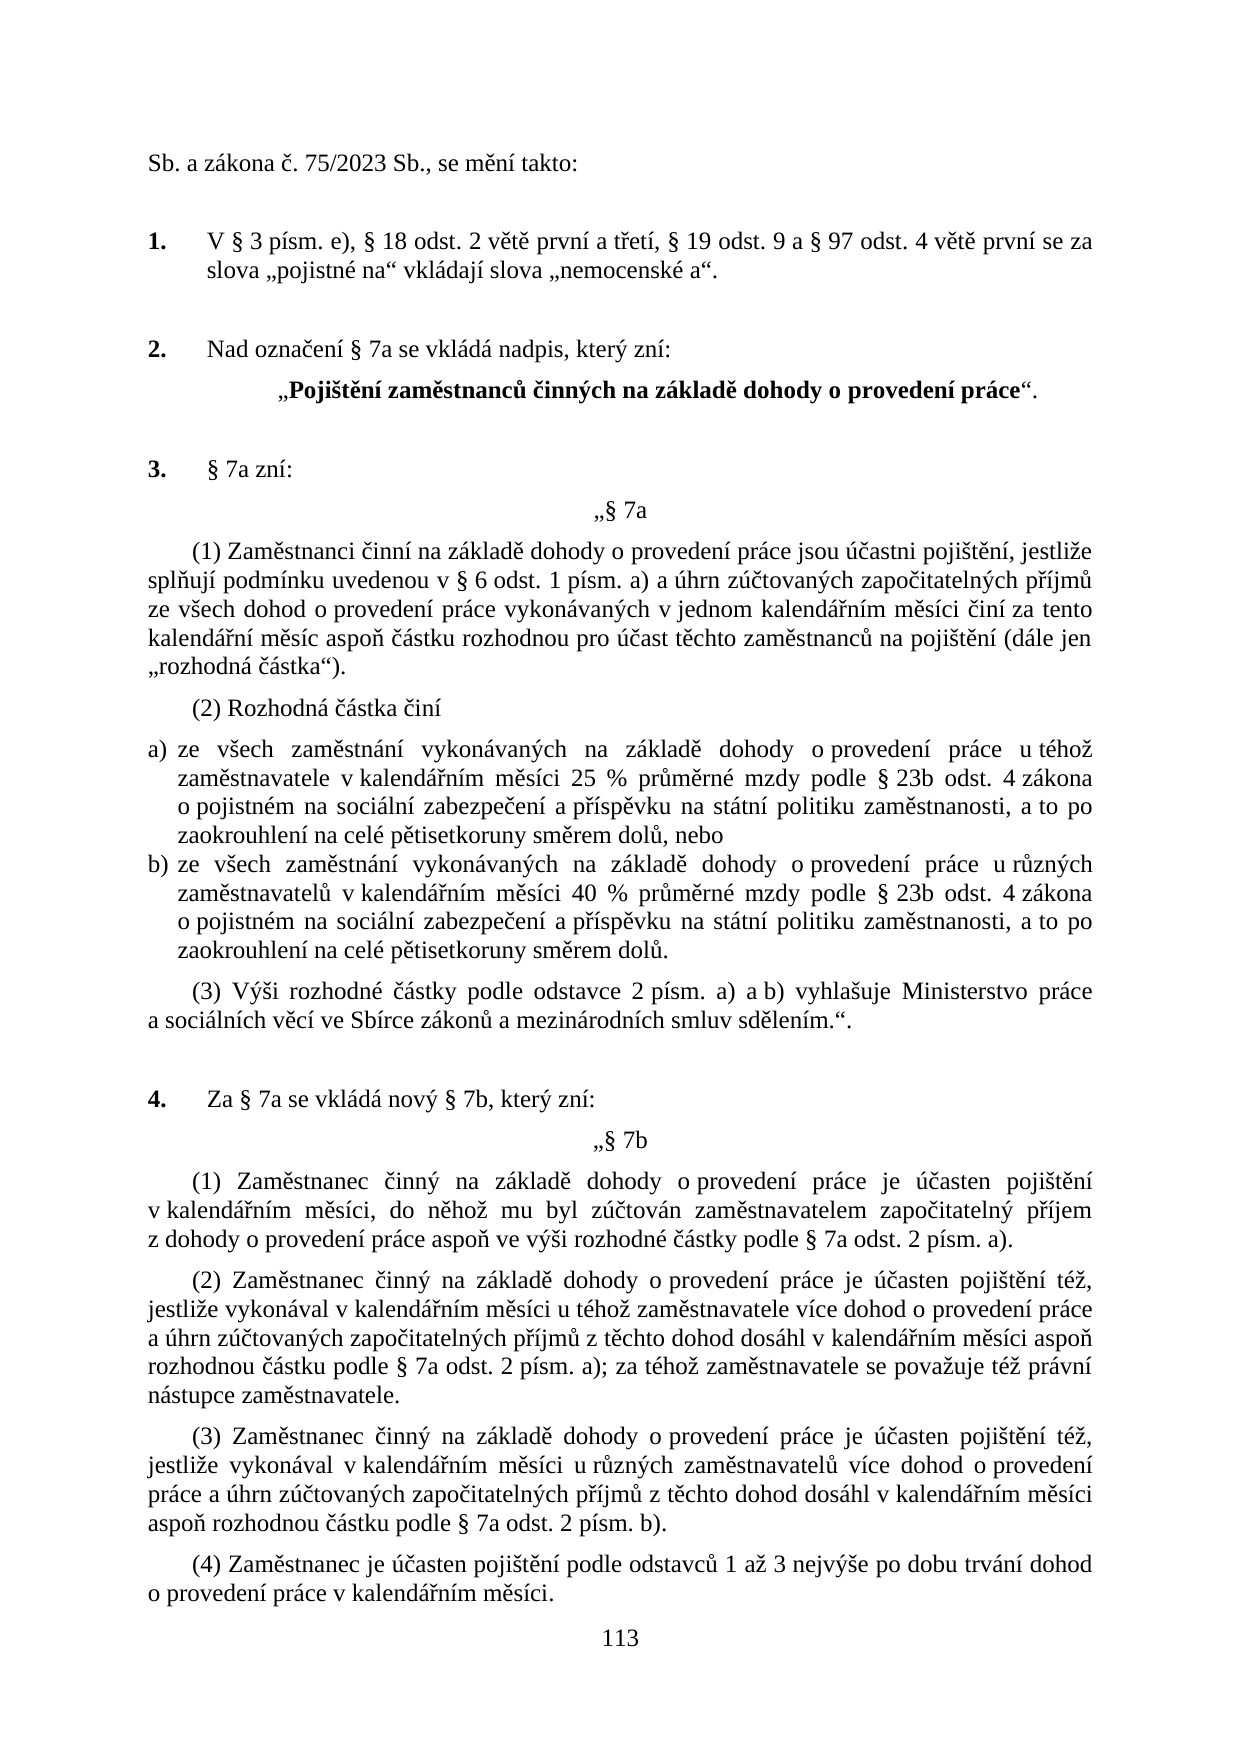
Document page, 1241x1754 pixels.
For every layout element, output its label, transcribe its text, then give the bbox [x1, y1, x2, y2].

list § 7a zní: [148, 454, 1093, 483]
list ze všech zaměstnání vykonávaných na základě dohody o provedení práce u téhož zaměstnavatele v kalendářním měsíci 25 % průměrné mzdy podle § 23b odst. 4 zákona o pojistném na sociální zabezpečení a příspěvku na státní politiku zaměstnanosti, a to po zaokrouhlení na celé pětisetkoruny směrem dolů, nebo [148, 734, 1093, 849]
text „§ 7b [148, 1125, 1093, 1154]
text „Pojištění zaměstnanců činných na základě dohody o provedení práce“. [223, 375, 1093, 404]
text (3) Zaměstnanec činný na základě dohody o provedení práce je účasten pojištění též, jestliže vykonával v kalendářním měsíci u různých zaměstnavatelů více dohod o provedení práce a úhrn zúčtovaných započitatelných příjmů z těchto dohod dosáhl v kalendářním měsíci aspoň rozhodnou částku podle § 7a odst. 2 písm. b). [148, 1421, 1093, 1536]
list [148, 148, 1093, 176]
list ze všech zaměstnání vykonávaných na základě dohody o provedení práce u různých zaměstnavatelů v kalendářním měsíci 40 % průměrné mzdy podle § 23b odst. 4 zákona o pojistném na sociální zabezpečení a příspěvku na státní politiku zaměstnanosti, a to po zaokrouhlení na celé pětisetkoruny směrem dolů. [148, 849, 1093, 964]
text (2) Zaměstnanec činný na základě dohody o provedení práce je účasten pojištění též, jestliže vykonával v kalendářním měsíci u téhož zaměstnavatele více dohod o provedení práce a úhrn zúčtovaných započitatelných příjmů z těchto dohod dosáhl v kalendářním měsíci aspoň rozhodnou částku podle § 7a odst. 2 písm. a); za téhož zaměstnavatele se považuje též právní nástupce zaměstnavatele. [148, 1265, 1093, 1409]
list V § 3 písm. e), § 18 odst. 2 větě první a třetí, § 19 odst. 9 a § 97 odst. 4 větě první se za slova „pojistné na“ vkládají slova „nemocenské a“. [148, 226, 1093, 284]
text (4) Zaměstnanec je účasten pojištění podle odstavců 1 až 3 nejvýše po dobu trvání dohod o provedení práce v kalendářním měsíci. [148, 1549, 1093, 1606]
list Nad označení § 7a se vkládá nadpis, který zní: [148, 334, 1093, 363]
text (1) Zaměstnanci činní na základě dohody o provedení práce jsou účastni pojištění, jestliže splňují podmínku uvedenou v § 6 odst. 1 písm. a) a úhrn zúčtovaných započitatelných příjmů ze všech dohod o provedení práce vykonávaných v jednom kalendářním měsíci činí za tento kalendářní měsíc aspoň částku rozhodnou pro účast těchto zaměstnanců na pojištění (dále jen „rozhodná částka“). [148, 536, 1093, 680]
list Za § 7a se vkládá nový § 7b, který zní: [148, 1084, 1093, 1113]
text (2) Rozhodná částka činí [148, 693, 1093, 721]
text (1) Zaměstnanec činný na základě dohody o provedení práce je účasten pojištění v kalendářním měsíci, do něhož mu byl zúčtován zaměstnavatelem započitatelný příjem z dohody o provedení práce aspoň ve výši rozhodné částky podle § 7a odst. 2 písm. a). [148, 1166, 1093, 1253]
text „§ 7a [148, 495, 1093, 524]
text (3) Výši rozhodné částky podle odstavce 2 písm. a) a b) vyhlašuje Ministerstvo práce a sociálních věcí ve Sbírce zákonů a mezinárodních smluv sdělením.“. [148, 976, 1093, 1034]
